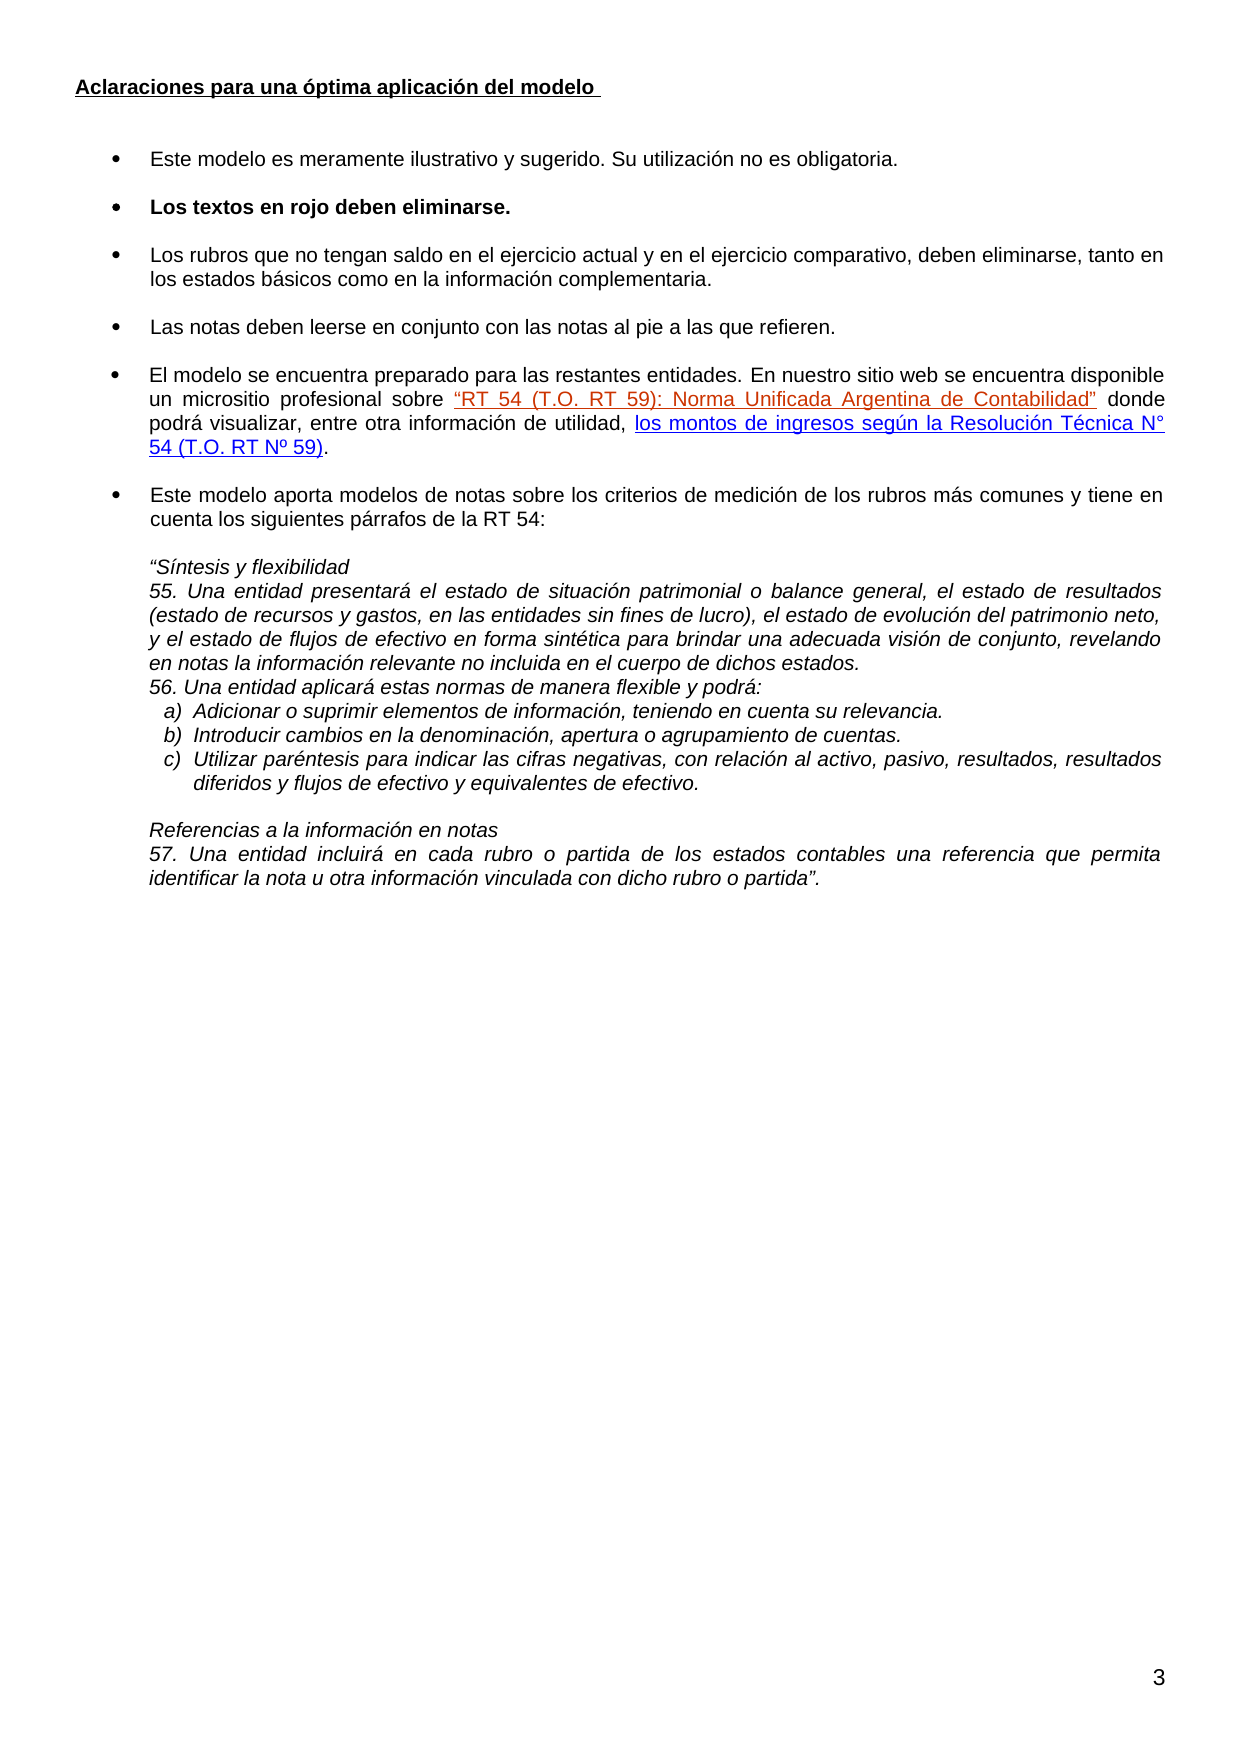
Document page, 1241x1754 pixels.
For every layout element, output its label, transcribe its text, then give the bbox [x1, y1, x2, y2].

list Las notas deben leerse en conjunto con las notas al pie a las que refieren. [112, 315, 1165, 339]
list Los textos en rojo deben eliminarse. [112, 195, 1165, 219]
list Adicionar o suprimir elementos de información, teniendo en cuenta su relevancia. [149, 698, 1165, 722]
list Utilizar paréntesis para indicar las cifras negativas, con relación al activo, pasivo, resultados, resultados diferidos y flujos de efectivo y equivalentes de efectivo. [164, 746, 1165, 794]
list Este modelo es meramente ilustrativo y sugerido. Su utilización no es obligatoria. [112, 147, 1165, 171]
text 56. Una entidad aplicará estas normas de manera flexible y podrá: [149, 674, 1165, 698]
list Este modelo aporta modelos de notas sobre los criterios de medición de los rubros más comunes y tiene en cuenta los siguientes párrafos de la RT 54: [112, 483, 1165, 531]
text 55. Una entidad presentará el estado de situación patrimonial o balance general, el estado de resultados (estado de recursos y gastos, en las entidades sin fines de lucro), el estado de evolución del patrimonio neto, y el estado de flujos de efectivo en forma sintética para brindar una adecuada visión de conjunto, revelando en notas la información relevante no incluida en el cuerpo de dichos estados. [149, 579, 1165, 674]
text Referencias a la información en notas [149, 818, 1165, 842]
list Introducir cambios en la denominación, apertura o agrupamiento de cuentas. [149, 722, 1165, 746]
text Aclaraciones para una óptima aplicación del modelo [75, 75, 1165, 99]
text “Síntesis y flexibilidad [149, 555, 1165, 579]
text 57. Una entidad incluirá en cada rubro o partida de los estados contables una referencia que permita identificar la nota u otra información vinculada con dicho rubro o partida”. [149, 842, 1165, 890]
list Los rubros que no tengan saldo en el ejercicio actual y en el ejercicio comparativo, deben eliminarse, tanto en los estados básicos como en la información complementaria. [112, 243, 1165, 291]
list El modelo se encuentra preparado para las restantes entidades. En nuestro sitio web se encuentra disponible un micrositio profesional sobre “RT 54 (T.O. RT 59): Norma Unificada Argentina de Contabilidad” donde podrá visualizar, entre otra información de utilidad, los montos de ingresos según la Resolución Técnica N° 54 (T.O. RT Nº 59). [111, 363, 1165, 459]
